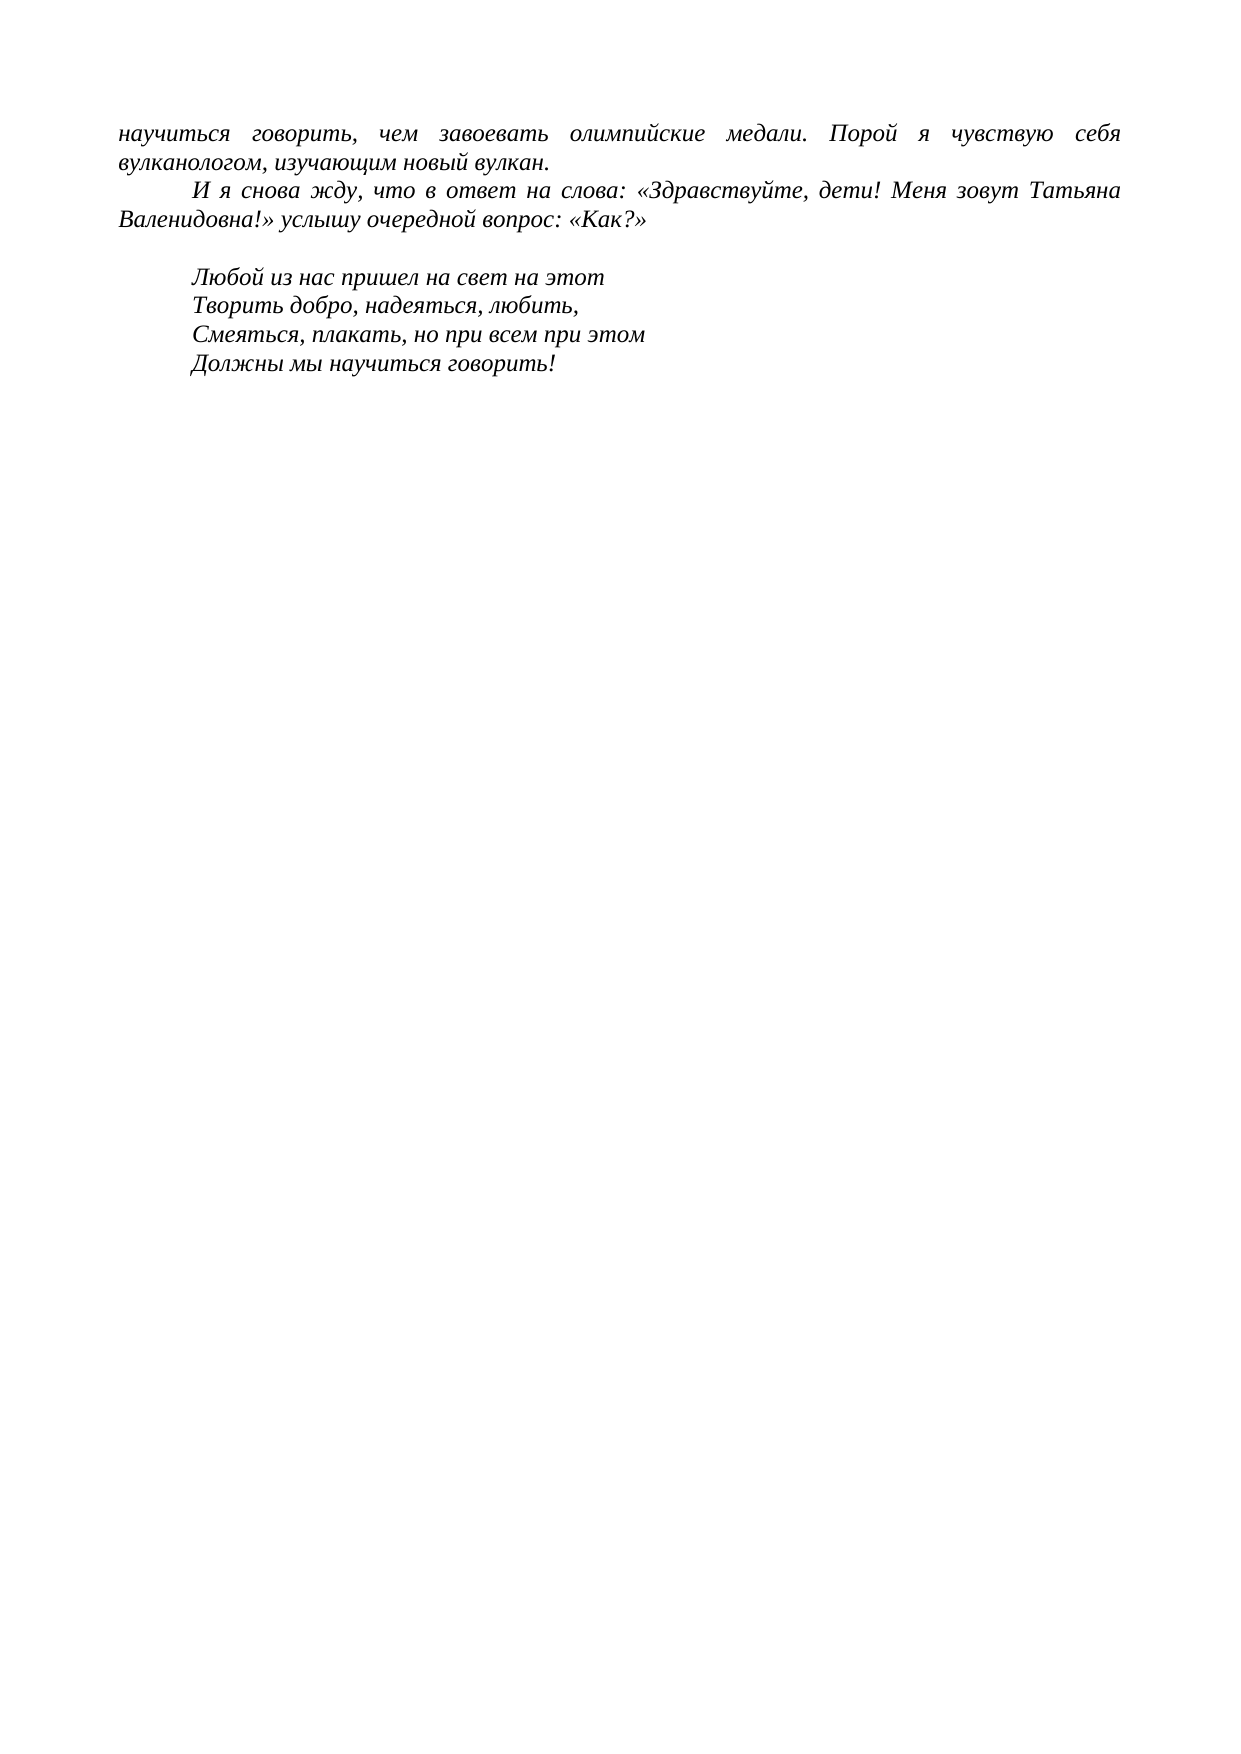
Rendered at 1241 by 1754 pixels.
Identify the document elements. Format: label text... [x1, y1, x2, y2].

text Творить добро, надеяться, любить, [118, 291, 1122, 319]
text Любой из нас пришел на свет на этот [118, 262, 1122, 291]
text Должны мы научиться говорить! [118, 348, 1122, 377]
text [118, 118, 1122, 176]
text Смеяться, плакать, но при всем при этом [118, 319, 1122, 348]
text И я снова жду, что в ответ на слова: «Здравствуйте, дети! Меня зовут Татьяна Валенидовна!» услышу очередной вопрос: «Как?» [118, 176, 1122, 233]
